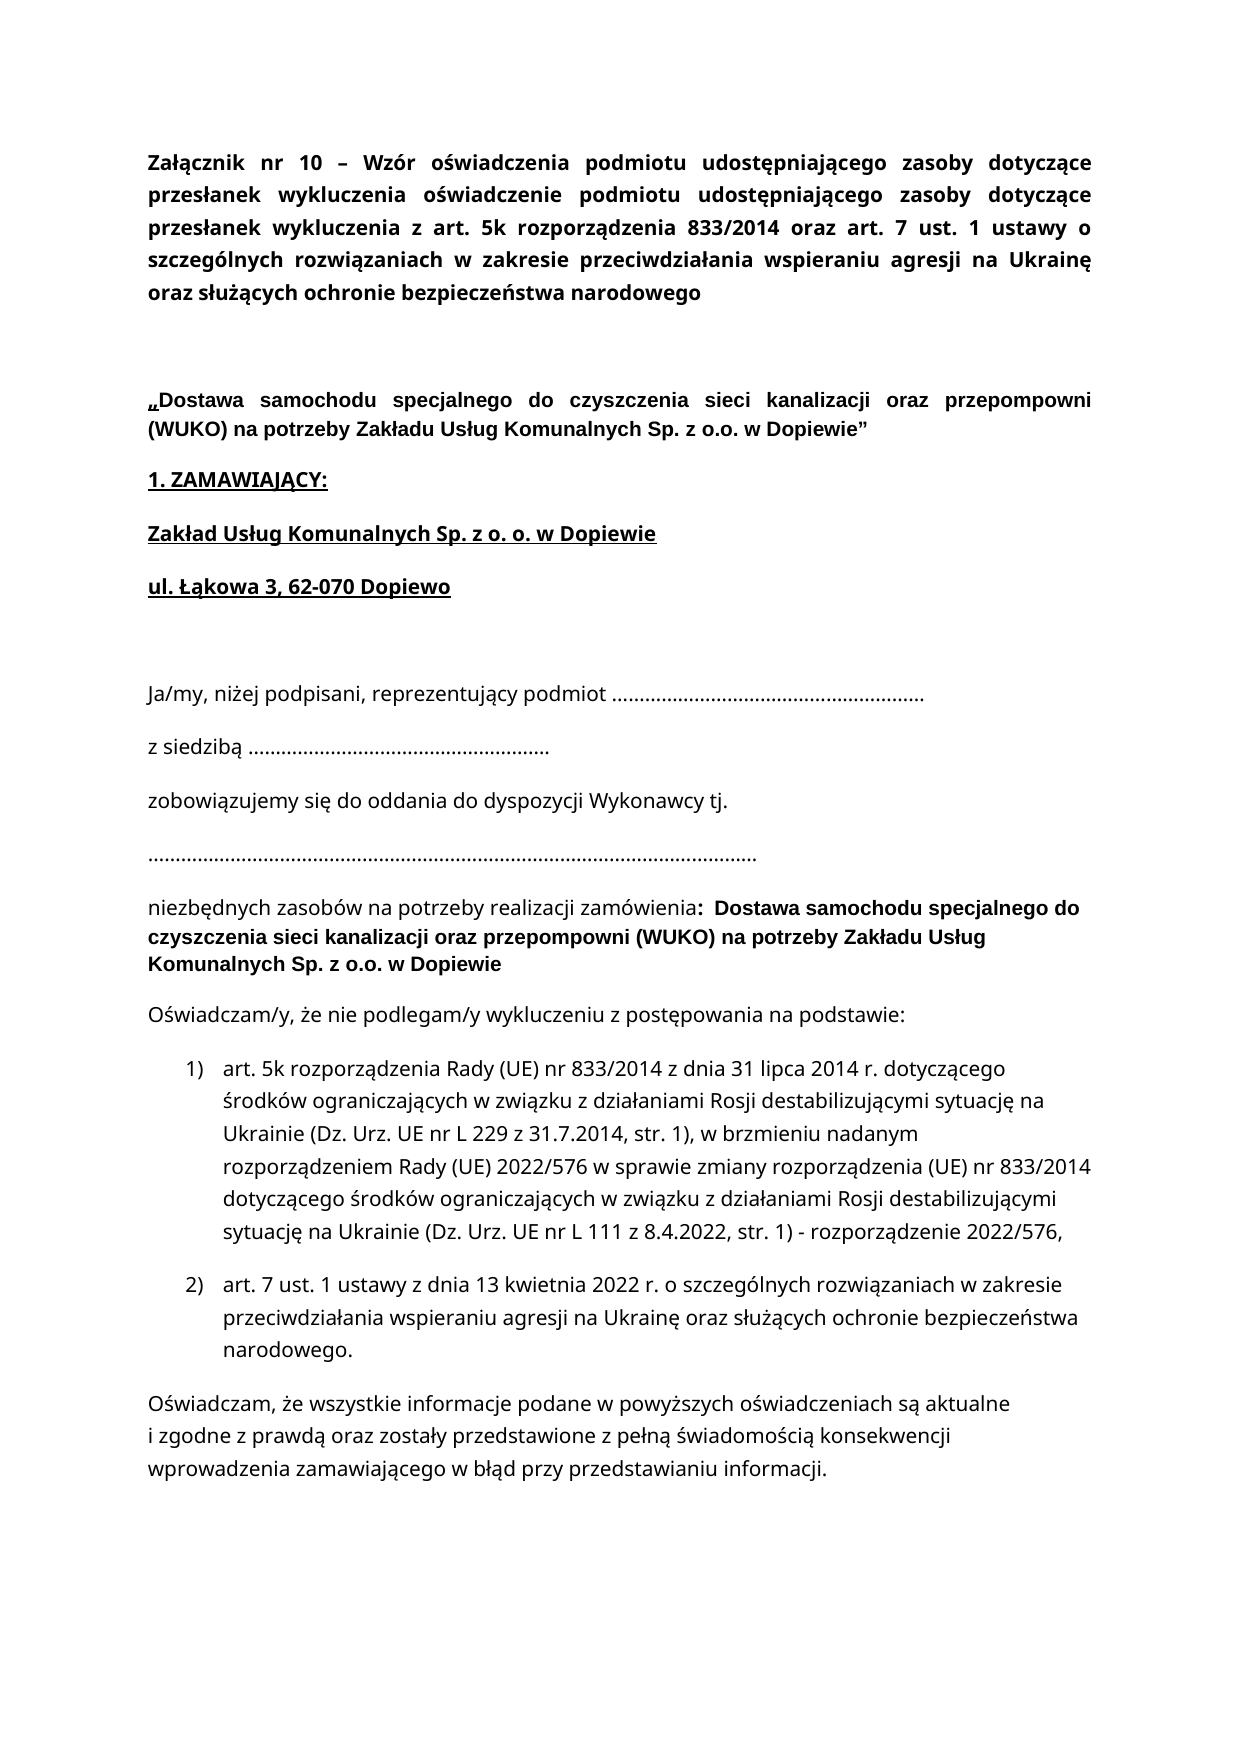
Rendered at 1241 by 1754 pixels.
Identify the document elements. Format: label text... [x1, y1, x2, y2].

list art. 7 ust. 1 ustawy z dnia 13 kwietnia 2022 r. o szczególnych rozwiązaniach w zakresie przeciwdziałania wspieraniu agresji na Ukrainę oraz służących ochronie bezpieczeństwa narodowego. [185, 1270, 1093, 1364]
text Oświadczam/y, że nie podlegam/y wykluczeniu z postępowania na podstawie: [148, 1001, 1093, 1029]
text Załącznik nr 10 – Wzór oświadczenia podmiotu udostępniającego zasoby dotyczące przesłanek wykluczenia oświadczenie podmiotu udostępniającego zasoby dotyczące przesłanek wykluczenia z art. 5k rozporządzenia 833/2014 oraz art. 7 ust. 1 ustawy o szczególnych rozwiązaniach w zakresie przeciwdziałania wspieraniu agresji na Ukrainę oraz służących ochronie bezpieczeństwa narodowego [148, 148, 1093, 306]
text z siedzibą ………………………………………………. [148, 732, 1093, 761]
text Ja/my, niżej podpisani, reprezentujący podmiot ………………………………………………… [148, 679, 1093, 707]
text 1. ZAMAWIAJĄCY: [148, 465, 1093, 494]
text zobowiązujemy się do oddania do dyspozycji Wykonawcy tj. [148, 786, 1093, 814]
text niezbędnych zasobów na potrzeby realizacji zamówienia: Dostawa samochodu specjalnego do czyszczenia sieci kanalizacji oraz przepompowni (WUKO) na potrzeby Zakładu Usług Komunalnych Sp. z o.o. w Dopiewie [148, 893, 1093, 976]
text „Dostawa samochodu specjalnego do czyszczenia sieci kanalizacji oraz przepompowni (WUKO) na potrzeby Zakładu Usług Komunalnych Sp. z o.o. w Dopiewie” [148, 385, 1093, 441]
text Oświadczam, że wszystkie informacje podane w powyższych oświadczeniach są aktualne i zgodne z prawdą oraz zostały przedstawione z pełną świadomością konsekwencji wprowadzenia zamawiającego w błąd przy przedstawianiu informacji. [148, 1389, 1093, 1483]
list art. 5k rozporządzenia Rady (UE) nr 833/2014 z dnia 31 lipca 2014 r. dotyczącego środków ograniczających w związku z działaniami Rosji destabilizującymi sytuację na Ukrainie (Dz. Urz. UE nr L 229 z 31.7.2014, str. 1), w brzmieniu nadanym rozporządzeniem Rady (UE) 2022/576 w sprawie zmiany rozporządzenia (UE) nr 833/2014 dotyczącego środków ograniczających w związku z działaniami Rosji destabilizującymi sytuację na Ukrainie (Dz. Urz. UE nr L 111 z 8.4.2022, str. 1) - rozporządzenie 2022/576, [185, 1054, 1093, 1245]
text ………………………………………………………………………………………………… [148, 839, 1093, 868]
text ul. Łąkowa 3, 62-070 Dopiewo [148, 572, 1093, 601]
text Zakład Usług Komunalnych Sp. z o. o. w Dopiewie [148, 519, 1093, 547]
